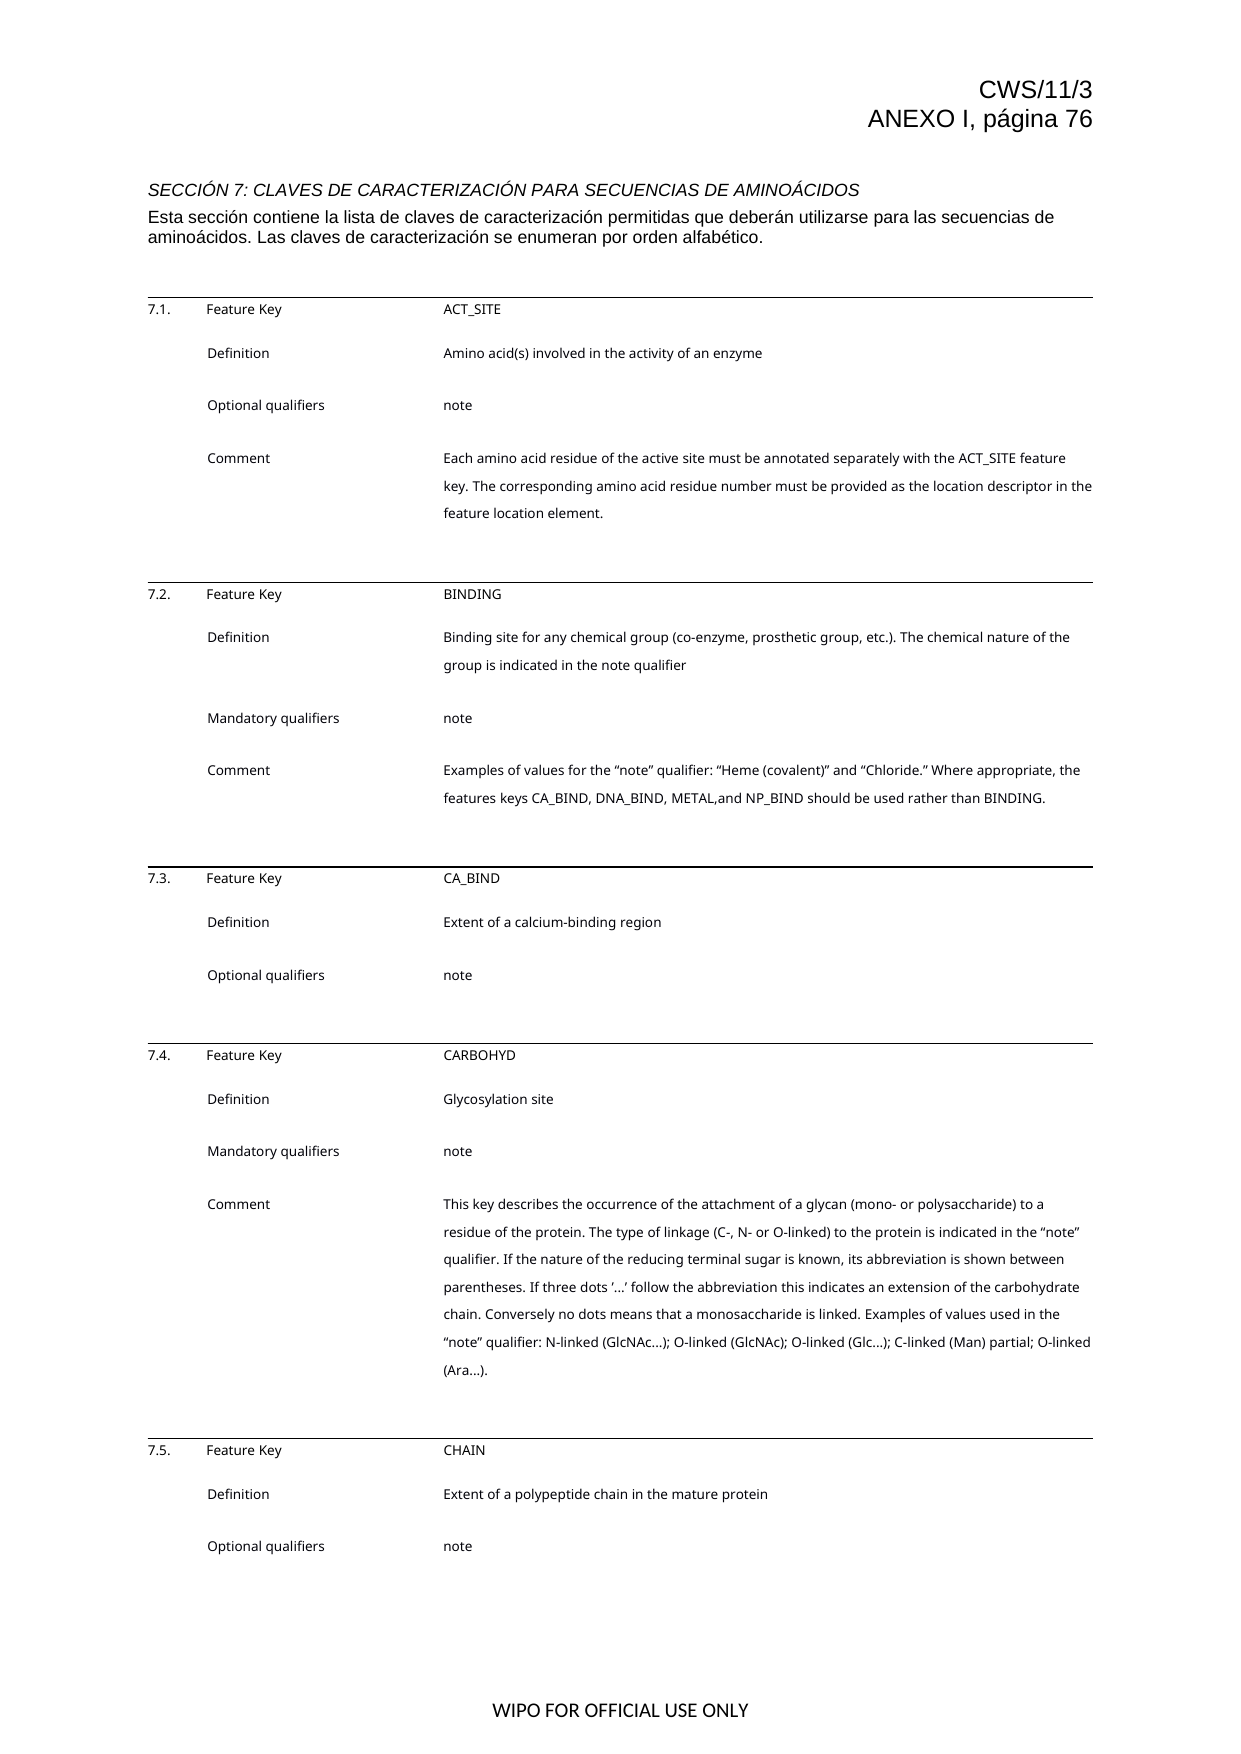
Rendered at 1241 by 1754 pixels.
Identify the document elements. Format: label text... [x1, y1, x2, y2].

text Definition Binding site for any chemical group (co-enzyme, prosthetic group, etc.). The chemical nature of the group is indicated in the note qualifier [207, 628, 1093, 674]
text Comment Examples of values for the “note” qualifier: “Heme (covalent)” and “Chloride.” Where appropriate, the features keys CA_BIND, DNA_BIND, METAL,and NP_BIND should be used rather than BINDING. [207, 761, 1093, 807]
text Feature Key CARBOHYD [148, 1044, 1093, 1065]
text Definition Glycosylation site [207, 1090, 1093, 1108]
text Definition Extent of a calcium-binding region [207, 913, 1093, 931]
text Optional qualifiers note [207, 396, 1093, 415]
text Feature Key CA_BIND [148, 868, 1093, 888]
text Comment This key describes the occurrence of the attachment of a glycan (mono- or polysaccharide) to a residue of the protein. The type of linkage (C-, N- or O-linked) to the protein is indicated in the “note” qualifier. If the nature of the reducing terminal sugar is known, its abbreviation is shown between parentheses. If three dots ’...’ follow the abbreviation this indicates an extension of the carbohydrate chain. Conversely no dots means that a monosaccharide is linked. Examples of values used in the “note” qualifier: N-linked (GlcNAc...); O-linked (GlcNAc); O-linked (Glc...); C-linked (Man) partial; O-linked (Ara...). [207, 1195, 1093, 1379]
text Feature Key ACT_SITE [148, 298, 1093, 319]
text Definition Amino acid(s) involved in the activity of an enzyme [207, 344, 1093, 362]
text Comment Each amino acid residue of the active site must be annotated separately with the ACT_SITE feature key. The corresponding amino acid residue number must be provided as the location descriptor in the feature location element. [207, 449, 1093, 523]
text Definition Extent of a polypeptide chain in the mature protein [207, 1485, 1093, 1503]
text Esta sección contiene la lista de claves de caracterización permitidas que deberán utilizarse para las secuencias de aminoácidos. Las claves de caracterización se enumeran por orden alfabético. [148, 206, 1093, 247]
text Feature Key BINDING [148, 583, 1093, 603]
text Optional qualifiers note [207, 966, 1093, 984]
text Mandatory qualifiers note [207, 1142, 1093, 1161]
text Mandatory qualifiers note [207, 708, 1093, 727]
text Feature Key CHAIN [148, 1439, 1093, 1460]
text Optional qualifiers note [207, 1537, 1093, 1556]
subtitle SECCIÓN 7: CLAVES DE CARACTERIZACIÓN PARA SECUENCIAS DE AMINOÁCIDOS [148, 180, 1093, 200]
